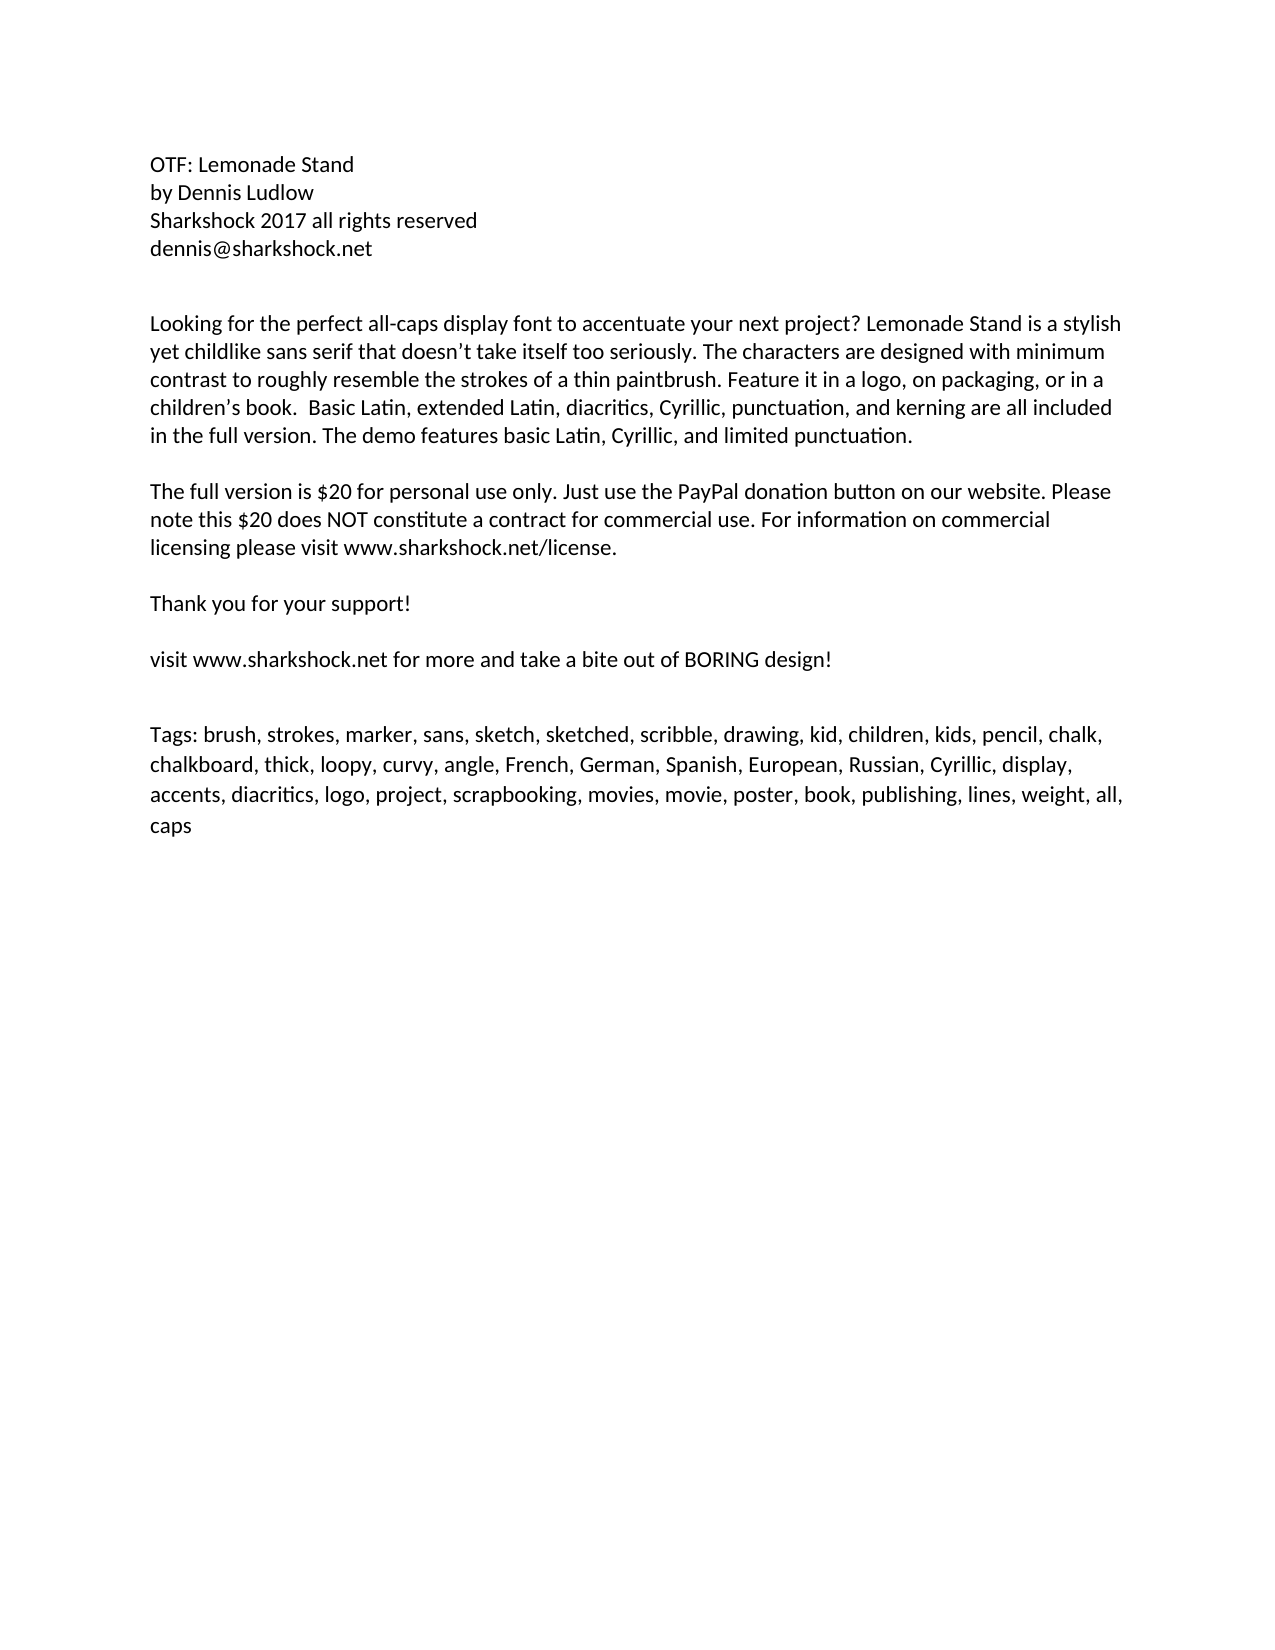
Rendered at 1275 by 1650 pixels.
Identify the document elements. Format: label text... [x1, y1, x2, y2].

text Tags: brush, strokes, marker, sans, sketch, sketched, scribble, drawing, kid, children, kids, pencil, chalk, chalkboard, thick, loopy, curvy, angle, French, German, Spanish, European, Russian, Cyrillic, display, accents, diacritics, logo, project, scrapbooking, movies, movie, poster, book, publishing, lines, weight, all, caps [150, 720, 1125, 839]
text visit www.sharkshock.net for more and take a bite out of BORING design! [150, 645, 1125, 673]
text OTF: Lemonade Stand [150, 150, 1125, 178]
text Looking for the perfect all-caps display font to accentuate your next project? Lemonade Stand is a stylish yet childlike sans serif that doesn’t take itself too seriously. The characters are designed with minimum contrast to roughly resemble the strokes of a thin paintbrush. Feature it in a logo, on packaging, or in a children’s book. Basic Latin, extended Latin, diacritics, Cyrillic, punctuation, and kerning are all included in the full version. The demo features basic Latin, Cyrillic, and limited punctuation. [150, 309, 1125, 449]
text dennis@sharkshock.net [150, 234, 1125, 262]
text Thank you for your support! [150, 589, 1125, 617]
text by Dennis Ludlow [150, 178, 1125, 206]
text The full version is $20 for personal use only. Just use the PayPal donation button on our website. Please note this $20 does NOT constitute a contract for commercial use. For information on commercial licensing please visit www.sharkshock.net/license. [150, 477, 1125, 561]
text Sharkshock 2017 all rights reserved [150, 206, 1125, 234]
